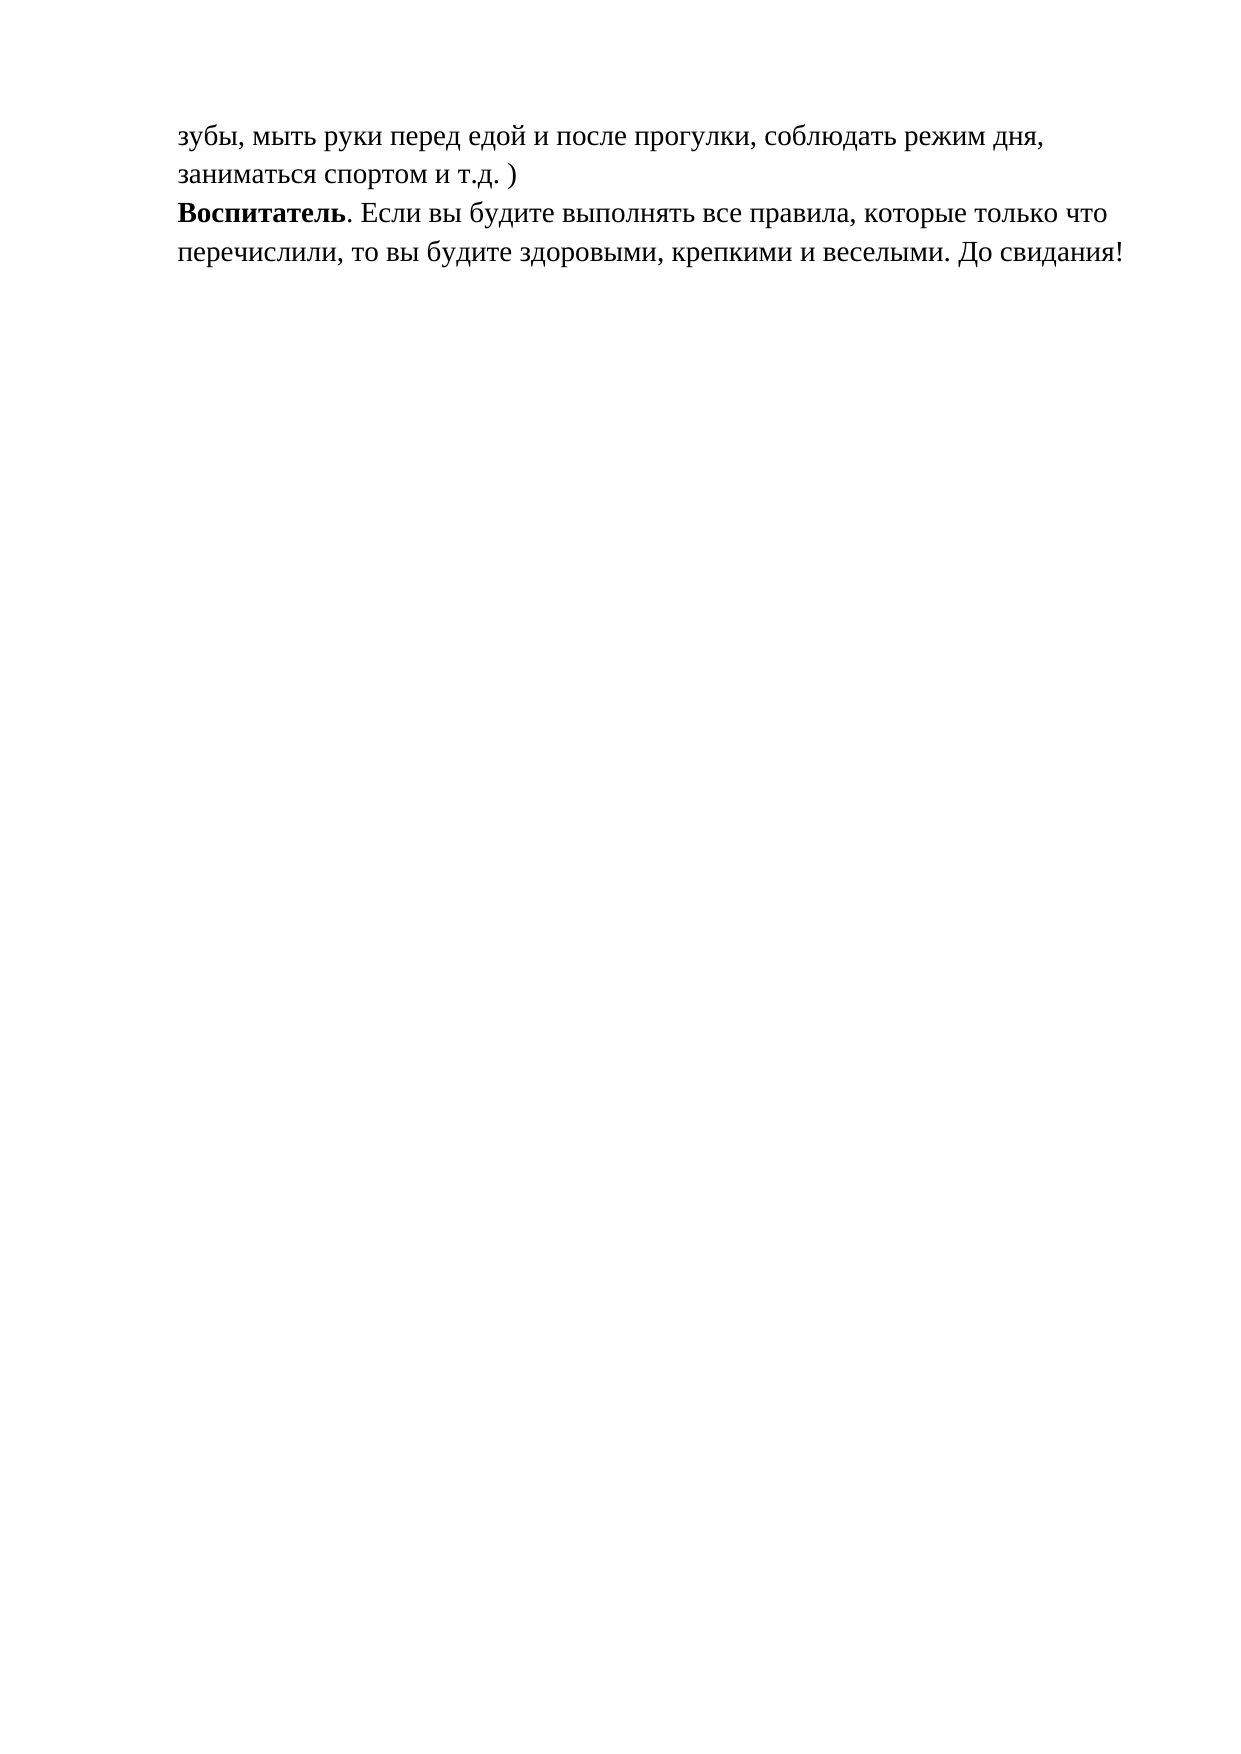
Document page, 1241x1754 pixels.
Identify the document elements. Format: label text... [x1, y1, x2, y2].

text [177, 118, 1152, 190]
text Воспитатель. Если вы будите выполнять все правила, которые только что перечислили, то вы будите здоровыми, крепкими и веселыми. До свидания! [177, 195, 1152, 267]
